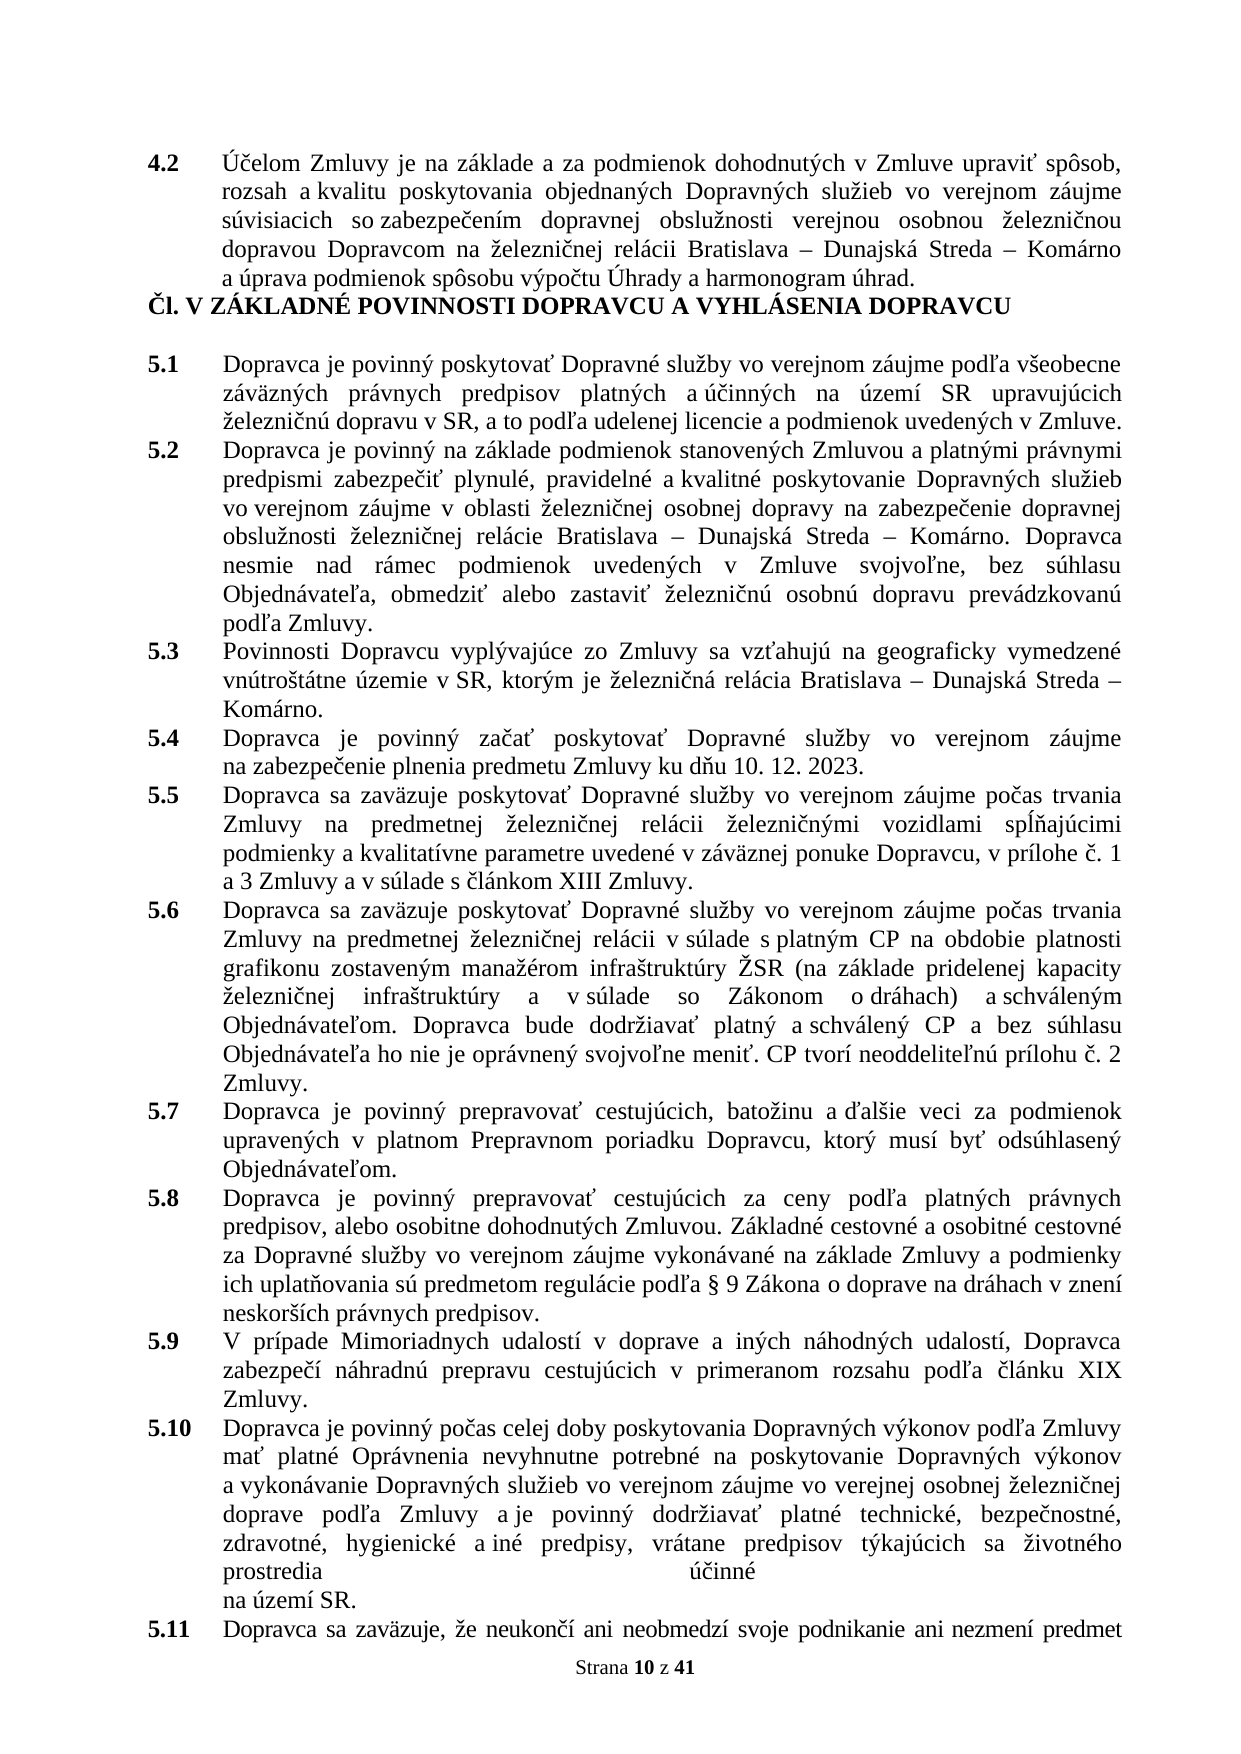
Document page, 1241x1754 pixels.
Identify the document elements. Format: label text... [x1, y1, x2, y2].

list Dopravca je povinný začať poskytovať Dopravné služby vo verejnom záujme na zabezpečenie plnenia predmetu Zmluvy ku dňu 10. 12. 2023. [148, 723, 1122, 780]
list Dopravca je povinný prepravovať cestujúcich, batožinu a ďalšie veci za podmienok upravených v platnom Prepravnom poriadku Dopravcu, ktorý musí byť odsúhlasený Objednávateľom. [148, 1096, 1122, 1183]
list Účelom Zmluvy je na základe a za podmienok dohodnutých v Zmluve upraviť spôsob, rozsah a kvalitu poskytovania objednaných Dopravných služieb vo verejnom záujme súvisiacich so zabezpečením dopravnej obslužnosti verejnou osobnou železničnou dopravou Dopravcom na železničnej relácii Bratislava – Dunajská Streda – Komárno a úprava podmienok spôsobu výpočtu Úhrady a harmonogram úhrad. [148, 148, 1122, 291]
subtitle Čl. V ZÁKLADNÉ POVINNOSTI DOPRAVCU A VYHLÁSENIA DOPRAVCU [148, 291, 1122, 320]
list Dopravca je povinný prepravovať cestujúcich za ceny podľa platných právnych predpisov, alebo osobitne dohodnutých Zmluvou. Základné cestovné a osobitné cestovné za Dopravné služby vo verejnom záujme vykonávané na základe Zmluvy a podmienky ich uplatňovania sú predmetom regulácie podľa § 9 Zákona o doprave na dráhach v znení neskorších právnych predpisov. [148, 1183, 1122, 1326]
list Dopravca sa zaväzuje poskytovať Dopravné služby vo verejnom záujme počas trvania Zmluvy na predmetnej železničnej relácii v súlade s platným CP na obdobie platnosti grafikonu zostaveným manažérom infraštruktúry ŽSR (na základe pridelenej kapacity železničnej infraštruktúry a v súlade so Zákonom o dráhach) a schváleným Objednávateľom. Dopravca bude dodržiavať platný a schválený CP a bez súhlasu Objednávateľa ho nie je oprávnený svojvoľne meniť. CP tvorí neoddeliteľnú prílohu č. 2 Zmluvy. [148, 895, 1122, 1096]
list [148, 1614, 1122, 1643]
list Povinnosti Dopravcu vyplývajúce zo Zmluvy sa vzťahujú na geograficky vymedzené vnútroštátne územie v SR, ktorým je železničná relácia Bratislava – Dunajská Streda – Komárno. [148, 636, 1122, 723]
list Dopravca sa zaväzuje poskytovať Dopravné služby vo verejnom záujme počas trvania Zmluvy na predmetnej železničnej relácii železničnými vozidlami spĺňajúcimi podmienky a kvalitatívne parametre uvedené v záväznej ponuke Dopravcu, v prílohe č. 1 a 3 Zmluvy a v súlade s článkom XIII Zmluvy. [148, 780, 1122, 895]
list Dopravca je povinný počas celej doby poskytovania Dopravných výkonov podľa Zmluvy mať platné Oprávnenia nevyhnutne potrebné na poskytovanie Dopravných výkonov a vykonávanie Dopravných služieb vo verejnom záujme vo verejnej osobnej železničnej doprave podľa Zmluvy a je povinný dodržiavať platné technické, bezpečnostné, zdravotné, hygienické a iné predpisy, vrátane predpisov týkajúcich sa životného prostredia účinné na území SR. [148, 1413, 1122, 1614]
list Dopravca je povinný poskytovať Dopravné služby vo verejnom záujme podľa všeobecne záväzných právnych predpisov platných a účinných na území SR upravujúcich železničnú dopravu v SR, a to podľa udelenej licencie a podmienok uvedených v Zmluve. [148, 349, 1122, 435]
list V prípade Mimoriadnych udalostí v doprave a iných náhodných udalostí, Dopravca zabezpečí náhradnú prepravu cestujúcich v primeranom rozsahu podľa článku XIX Zmluvy. [148, 1326, 1122, 1413]
list Dopravca je povinný na základe podmienok stanovených Zmluvou a platnými právnymi predpismi zabezpečiť plynulé, pravidelné a kvalitné poskytovanie Dopravných služieb vo verejnom záujme v oblasti železničnej osobnej dopravy na zabezpečenie dopravnej obslužnosti železničnej relácie Bratislava – Dunajská Streda – Komárno. Dopravca nesmie nad rámec podmienok uvedených v Zmluve svojvoľne, bez súhlasu Objednávateľa, obmedziť alebo zastaviť železničnú osobnú dopravu prevádzkovanú podľa Zmluvy. [148, 435, 1122, 636]
